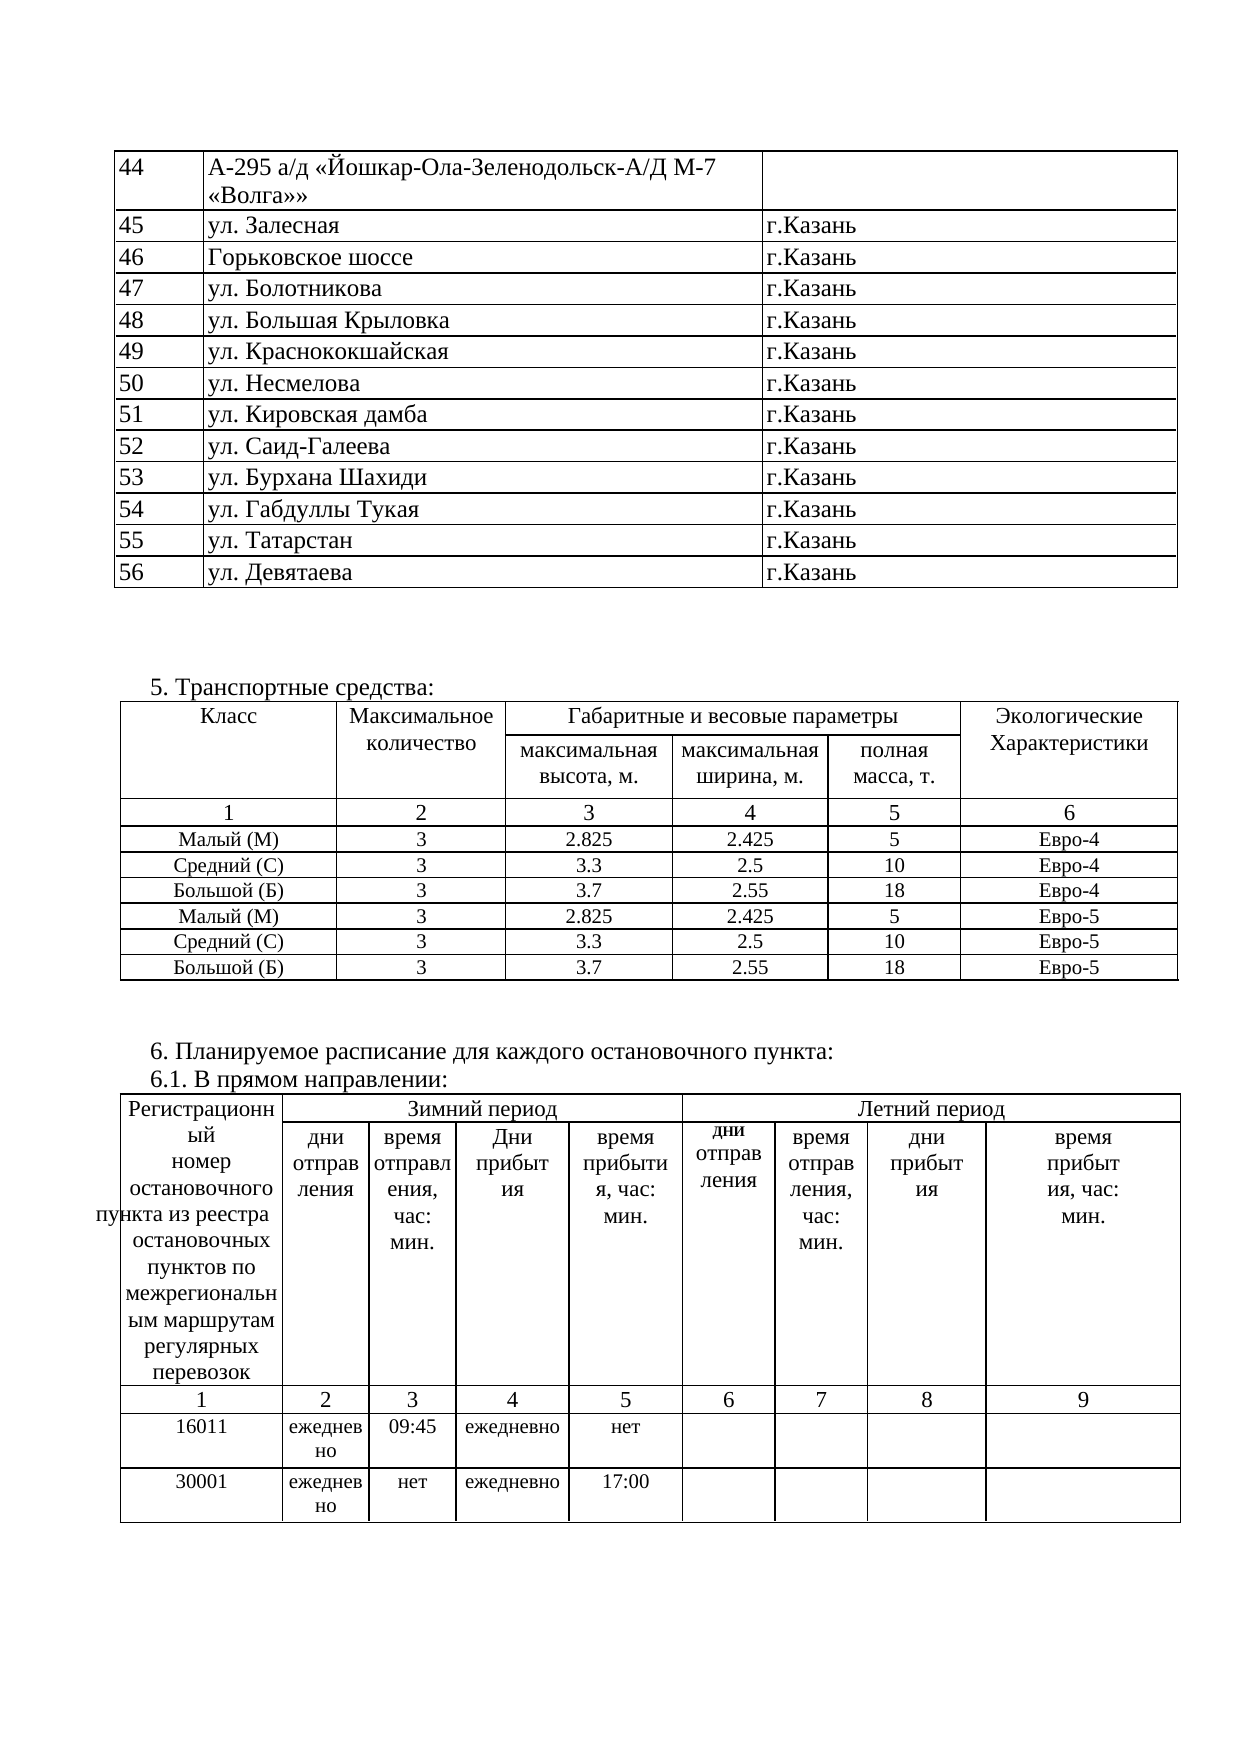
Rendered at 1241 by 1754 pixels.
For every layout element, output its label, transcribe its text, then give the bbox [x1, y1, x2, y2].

table_cell 3 [337, 955, 505, 979]
table_cell дни прибыт ия [868, 1123, 985, 1385]
table_cell 3 [337, 827, 505, 851]
table_cell г.Казань [763, 461, 1177, 492]
table_cell 5 [829, 904, 960, 928]
table_header Класс [121, 702, 336, 797]
table_cell [763, 152, 1177, 209]
table_cell ул. Кировская дамба [204, 400, 762, 429]
table_cell 1 [121, 799, 336, 825]
table_cell Большой (Б) [121, 878, 336, 902]
table_cell 2.5 [673, 853, 827, 877]
table_cell 16011 [121, 1414, 282, 1467]
table_cell 3 [337, 930, 505, 953]
text 6.1. В прямом направлении: [150, 1064, 1090, 1093]
table_cell Малый (М) [121, 904, 336, 928]
table_cell 30001 [121, 1469, 282, 1521]
table_cell 4 [673, 799, 827, 825]
table_cell 3.3 [506, 930, 672, 953]
table_cell г.Казань [763, 366, 1177, 398]
table_header Летний период [683, 1095, 1180, 1121]
table_cell 2.425 [673, 904, 827, 928]
table_cell ул. Татарстан [204, 525, 762, 555]
table_cell 48 [115, 305, 203, 335]
table_cell г.Казань [763, 209, 1177, 241]
table_cell 18 [829, 955, 960, 979]
table_header Максимальное количество [337, 702, 505, 797]
table_cell 6 [683, 1386, 774, 1413]
table_cell [683, 1414, 774, 1467]
table_cell Евро-5 [961, 930, 1177, 953]
table_cell ул. Несмелова [204, 368, 762, 398]
table_cell [868, 1469, 985, 1521]
table_cell ул. Бурхана Шахиди [204, 462, 762, 492]
table_cell 2.55 [673, 955, 827, 979]
table_cell 2.825 [506, 827, 672, 851]
table_cell 53 [115, 462, 203, 492]
table_cell 52 [115, 430, 203, 461]
table_cell г.Казань [763, 304, 1177, 335]
table_cell Горьковское шоссе [204, 242, 762, 272]
table_cell 5 [829, 799, 960, 825]
table_cell 44 [115, 152, 203, 209]
table_cell время отправл ения, час: мин. [370, 1123, 455, 1385]
table_cell Евро-5 [961, 955, 1177, 979]
table_cell Средний (С) [121, 930, 336, 953]
table_cell г.Казань [763, 398, 1177, 429]
table_cell ежедневно [283, 1469, 368, 1521]
table_cell 54 [115, 493, 203, 524]
table_cell 3 [337, 904, 505, 928]
table_cell ул. Девятаева [204, 557, 762, 587]
table_cell 51 [115, 399, 203, 429]
table_cell 2.425 [673, 827, 827, 851]
table_cell [776, 1469, 867, 1521]
table_cell время отправ ления, час: мин. [776, 1123, 867, 1385]
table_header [121, 1095, 282, 1385]
table_cell ул. Болотникова [204, 274, 762, 303]
table_cell 9 [987, 1386, 1180, 1413]
table_cell г.Казань [763, 524, 1177, 555]
table_cell 3 [337, 853, 505, 877]
table_cell 55 [115, 525, 203, 555]
table_cell время прибыт ия, час: мин. [987, 1123, 1180, 1385]
text 6. Планируемое расписание для каждого остановочного пункта: [150, 1036, 1090, 1064]
table_cell 09:45 [370, 1414, 455, 1467]
table_cell 10 [829, 853, 960, 877]
table_cell Дни прибыт ия [457, 1123, 568, 1385]
table_cell ул. Габдуллы Тукая [204, 494, 762, 524]
table_cell г.Казань [763, 335, 1177, 366]
table_cell Малый (М) [121, 827, 336, 851]
table_cell г.Казань [763, 241, 1177, 272]
text 5. Транспортные средства: [150, 672, 1090, 701]
table_cell ежедневно [457, 1469, 568, 1521]
table_cell Средний (С) [121, 853, 336, 877]
table_cell ежедневно [457, 1414, 568, 1467]
table_cell 7 [776, 1386, 867, 1413]
table_cell 2 [337, 799, 505, 825]
table_cell Евро-4 [961, 827, 1177, 851]
table_cell время прибыти я, час: мин. [570, 1123, 682, 1385]
table_cell 49 [115, 336, 203, 366]
table_header Зимний период [283, 1095, 682, 1121]
table_cell 45 [115, 210, 203, 241]
table_cell 56 [115, 556, 203, 587]
table_cell [868, 1414, 985, 1467]
table_cell полная масса, т. [829, 736, 960, 797]
table_cell ежедневно [283, 1414, 368, 1467]
table_cell [683, 1469, 774, 1521]
table_cell ул. Большая Крыловка [204, 305, 762, 335]
table_cell ДНИ отправ ления [683, 1123, 774, 1385]
table_cell ул. Саид-Галеева [204, 431, 762, 461]
table_header Габаритные и весовые параметры [506, 702, 960, 734]
table_cell 3.3 [506, 853, 672, 877]
table_cell [987, 1414, 1180, 1467]
table_cell г.Казань [763, 492, 1177, 524]
table_cell А-295 а/д «Йошкар-Ола-Зеленодольск-А/Д М-7 «Волга»» [204, 152, 762, 209]
table_cell 2.55 [673, 878, 827, 902]
table_cell 10 [829, 930, 960, 953]
table_cell 3 [337, 878, 505, 902]
table_cell 5 [570, 1386, 682, 1413]
table_cell нет [570, 1414, 682, 1467]
table_cell максимальная ширина, м. [673, 736, 827, 797]
table_cell [987, 1469, 1180, 1521]
table_cell г.Казань [763, 555, 1177, 587]
table_cell г.Казань [763, 429, 1177, 461]
table_cell 3.7 [506, 955, 672, 979]
table_cell 2.5 [673, 930, 827, 953]
table_cell ул. Залесная [204, 211, 762, 241]
table_cell ул. Краснококшайская [204, 337, 762, 366]
table_cell 5 [829, 827, 960, 851]
table_cell 2 [283, 1386, 368, 1413]
table_cell 6 [961, 799, 1177, 825]
table_cell 2.825 [506, 904, 672, 928]
table_cell 4 [457, 1386, 568, 1413]
table_cell 18 [829, 878, 960, 902]
table_cell 1 [121, 1386, 282, 1413]
table_cell максимальная высота, м. [506, 736, 672, 797]
table_cell Евро-4 [961, 853, 1177, 877]
table_cell 50 [115, 368, 203, 398]
table_cell Евро-5 [961, 904, 1177, 928]
table_cell Большой (Б) [121, 955, 336, 979]
table_cell 3 [506, 799, 672, 825]
table_cell нет [370, 1469, 455, 1521]
table_cell [776, 1414, 867, 1467]
table_cell 47 [115, 273, 203, 303]
table_cell 8 [868, 1386, 985, 1413]
table_cell г.Казань [763, 272, 1177, 303]
table_cell 46 [115, 242, 203, 272]
table_cell 3 [370, 1386, 455, 1413]
table_cell Евро-4 [961, 878, 1177, 902]
table_cell дни отправ ления [283, 1123, 368, 1385]
table_cell 3.7 [506, 878, 672, 902]
table_cell 17:00 [570, 1469, 682, 1521]
table_header Экологические Характеристики [961, 702, 1177, 797]
